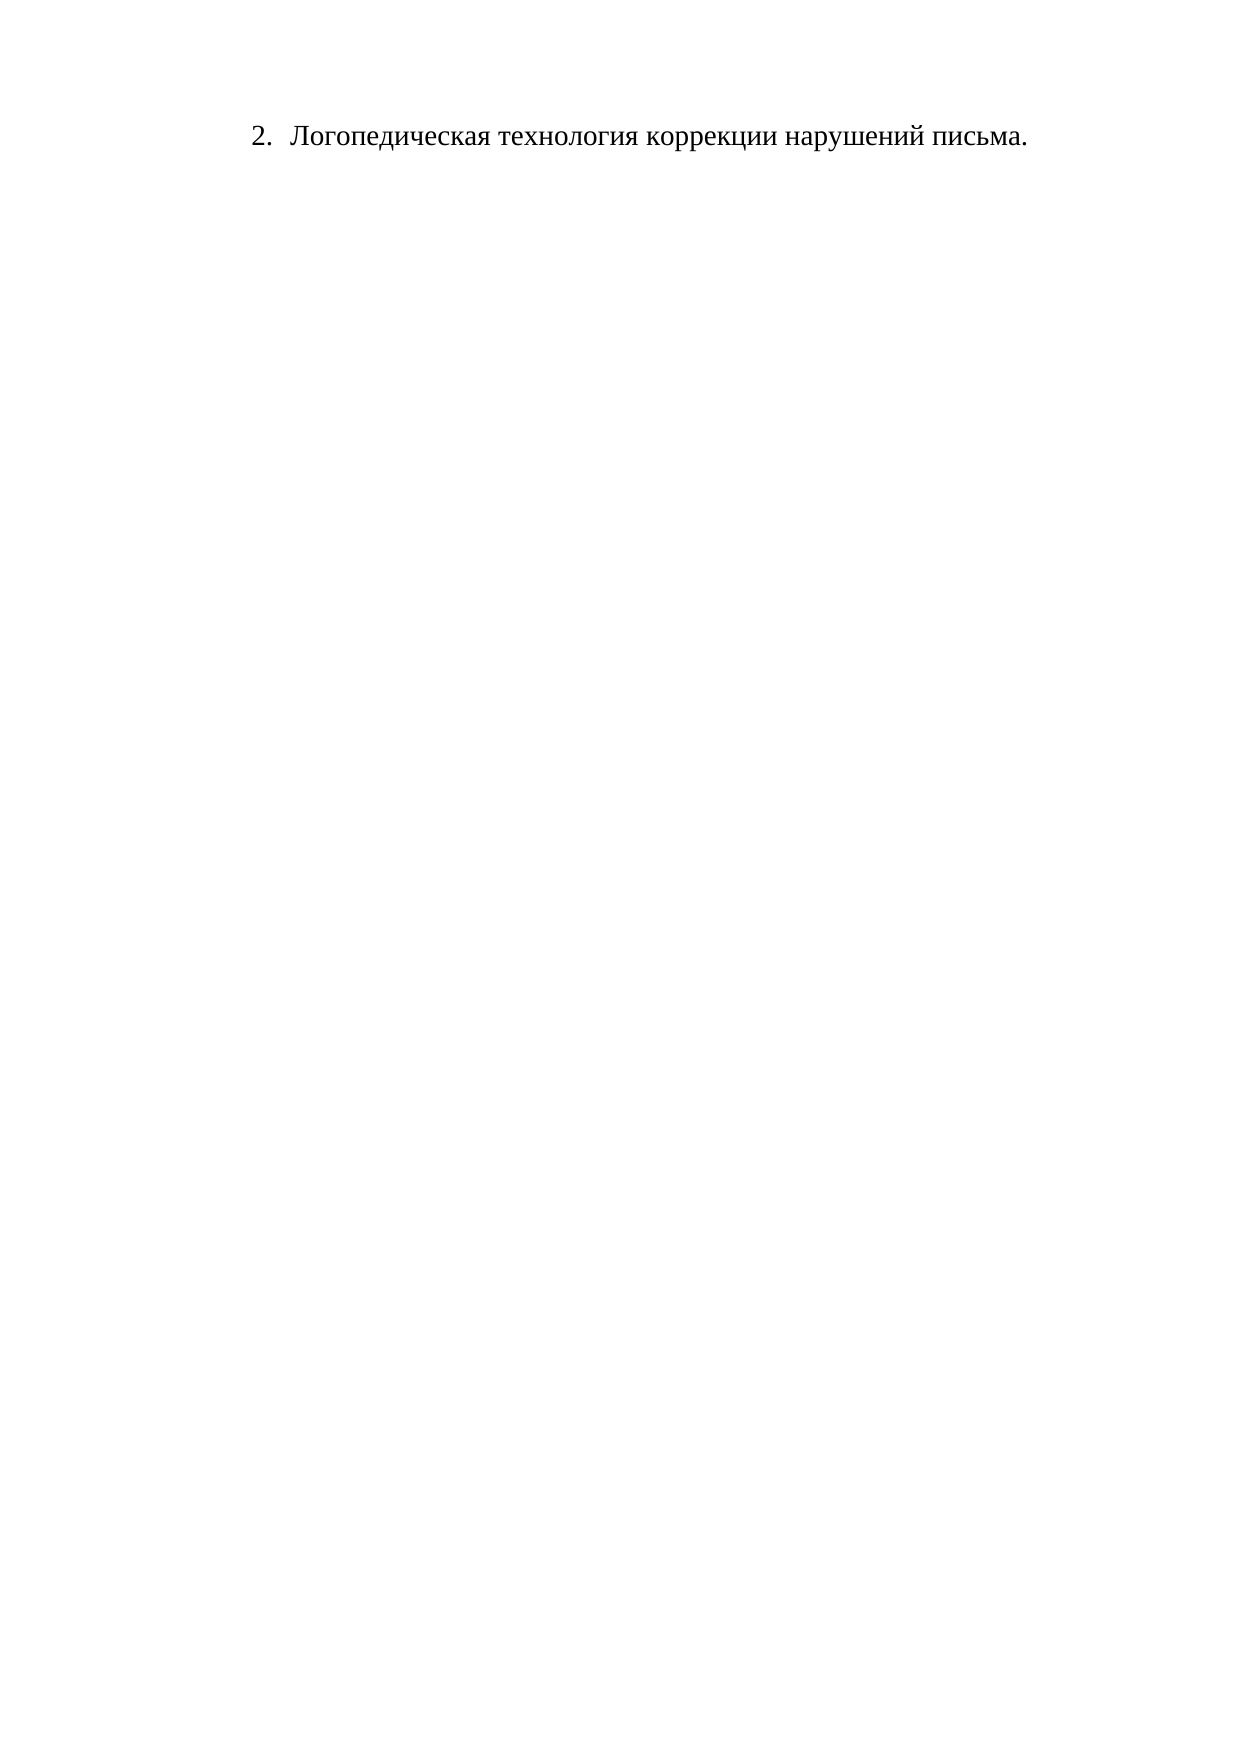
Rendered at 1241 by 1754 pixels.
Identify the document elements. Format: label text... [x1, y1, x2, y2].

list Логопедическая технология коррекции нарушений письма. [177, 118, 1152, 152]
